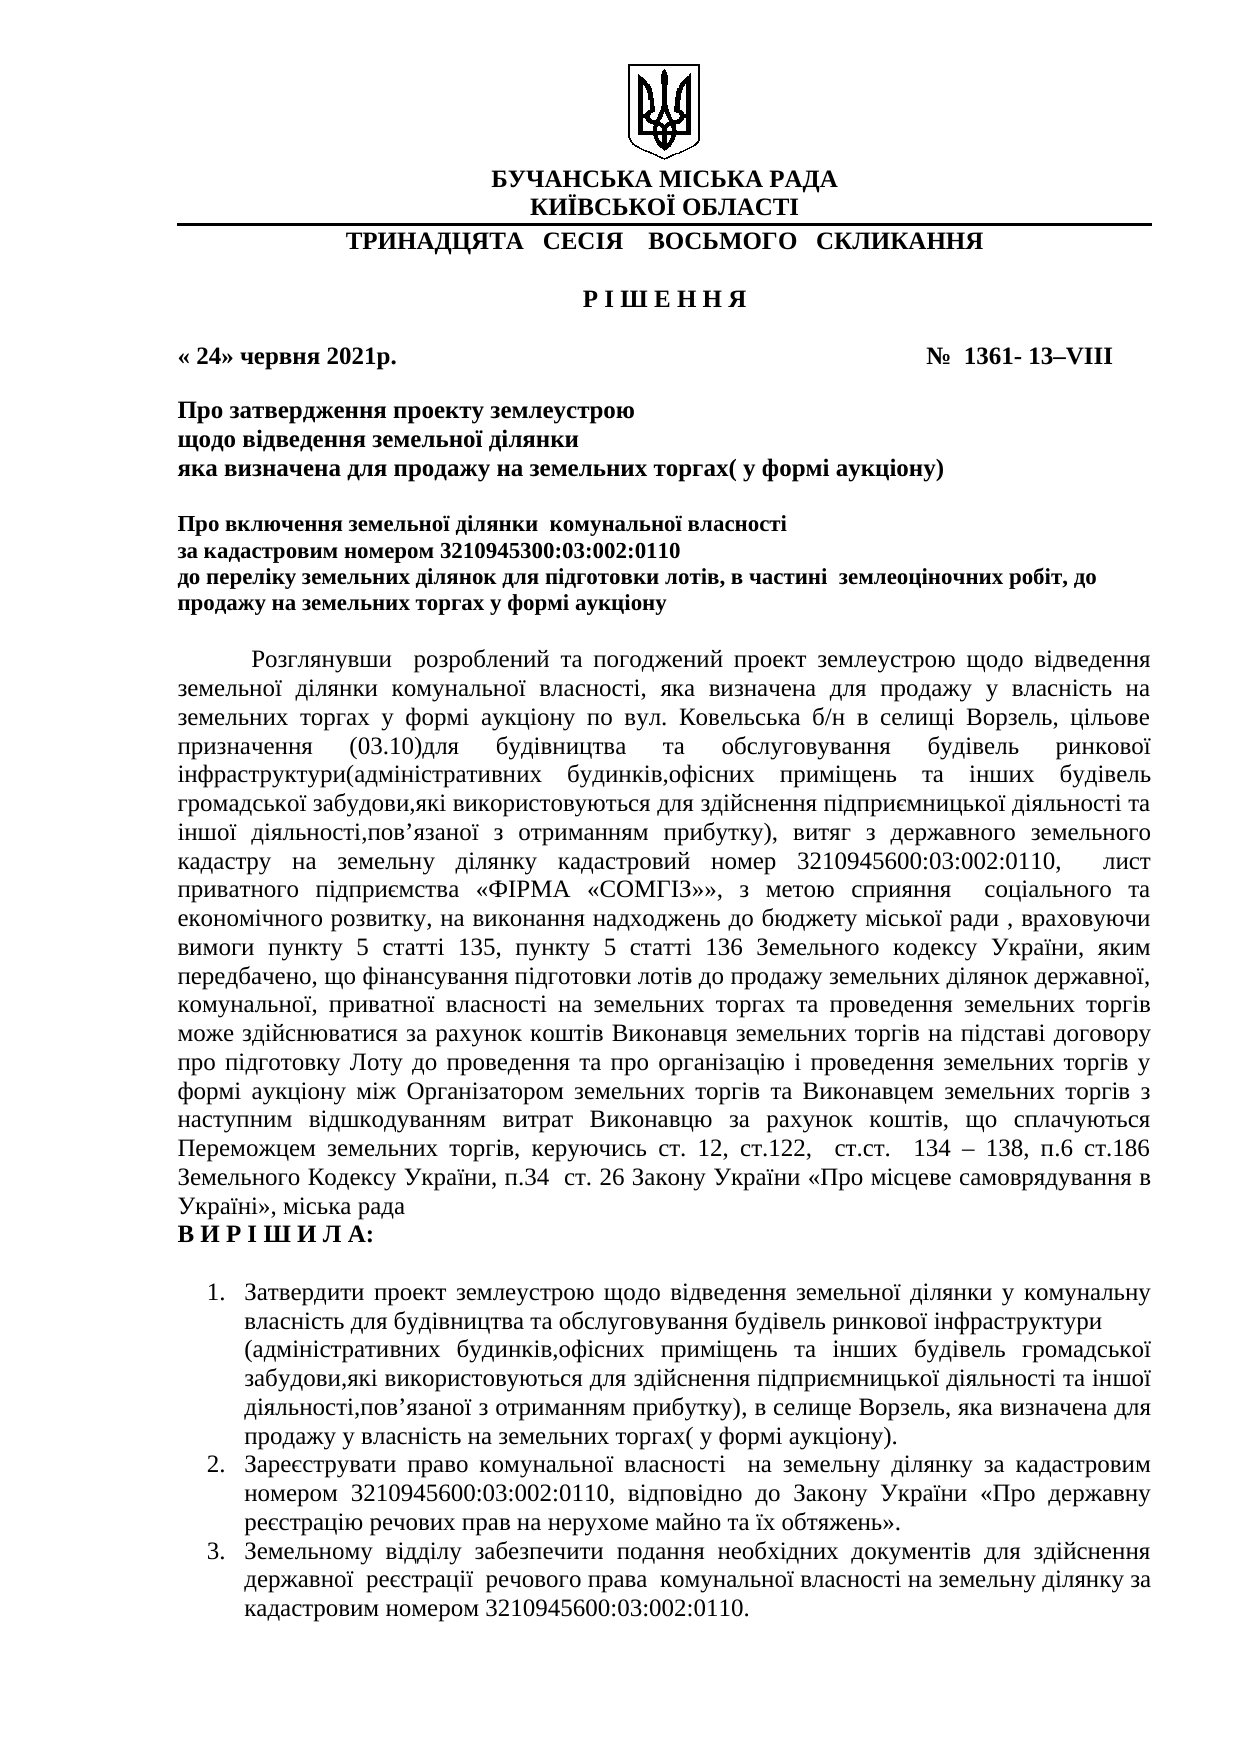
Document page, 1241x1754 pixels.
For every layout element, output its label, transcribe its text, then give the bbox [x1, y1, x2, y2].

text БУЧАНСЬКА МІСЬКА РАДА [177, 164, 1152, 192]
text за кадастровим номером 3210945300:03:002:0110 [177, 537, 1152, 563]
text до переліку земельних ділянок для підготовки лотів, в частині землеоціночних робіт, до продажу на земельних торгах у формі аукціону [177, 563, 1152, 616]
text Про затвердження проекту землеустрою [177, 395, 1152, 424]
text Розглянувши розроблений та погоджений проект землеустрою щодо відведення земельної ділянки комунальної власності, яка визначена для продажу у власність на земельних торгах у формі аукціону по вул. Ковельська б/н в селищі Ворзель, цільове призначення (03.10)для будівництва та обслуговування будівель ринкової інфраструктури(адміністративних будинків,офісних приміщень та інших будівель громадської забудови,які використовуються для здійснення підприємницької діяльності та іншої діяльності,пов’язаної з отриманням прибутку), витяг з державного земельного кадастру на земельну ділянку кадастровий номер 3210945600:03:002:0110, лист приватного підприємства «ФІРМА «СОМГІЗ»», з метою сприяння соціального та економічного розвитку, на виконання надходжень до бюджету міської ради , враховуючи вимоги пункту 5 статті 135, пункту 5 статті 136 Земельного кодексу України, яким передбачено, що фінансування підготовки лотів до продажу земельних ділянок державної, комунальної, приватної власності на земельних торгах та проведення земельних торгів може здійснюватися за рахунок коштів Виконавця земельних торгів на підставі договору про підготовку Лоту до проведення та про організацію і проведення земельних торгів у формі аукціону між Організатором земельних торгів та Виконавцем земельних торгів з наступним відшкодуванням витрат Виконавцю за рахунок коштів, що сплачуються Переможцем земельних торгів, керуючись ст. 12, ст.122, ст.ст. 134 – 138, п.6 ст.186 Земельного Кодексу України, п.34 ст. 26 Закону України «Про місцеве самоврядування в Україні», міська рада [177, 644, 1152, 1219]
text яка визначена для продажу на земельних торгах( у формі аукціону) [177, 453, 1152, 482]
text щодо відведення земельної ділянки [177, 424, 1152, 453]
text (адміністративних будинків,офісних приміщень та інших будівель громадської забудови,які використовуються для здійснення підприємницької діяльності та іншої діяльності,пов’язаної з отриманням прибутку), в селище Ворзель, яка визначена для продажу у власність на земельних торгах( у формі аукціону). [244, 1334, 1152, 1449]
text Про включення земельної ділянки комунальної власності [177, 510, 1152, 537]
text В И Р І Ш И Л А: [177, 1219, 1152, 1248]
list Затвердити проект землеустрою щодо відведення земельної ділянки у комунальну власність для будівництва та обслуговування будівель ринкової інфраструктури [207, 1277, 1152, 1334]
text ТРИНАДЦЯТА СЕСІЯ ВОСЬМОГО СКЛИКАННЯ [177, 226, 1152, 255]
text « 24» червня 2021р. № 1361- 13–VІІІ [177, 341, 1152, 370]
list Зареєструвати право комунальної власності на земельну ділянку за кадастровим номером 3210945600:03:002:0110, відповідно до Закону України «Про державну реєстрацію речових прав на нерухоме майно та їх обтяжень». [207, 1449, 1152, 1536]
text КИЇВСЬКОЇ ОБЛАСТІ [177, 192, 1152, 223]
text Р І Ш Е Н Н Я [177, 284, 1152, 313]
list Земельному відділу забезпечити подання необхідних документів для здійснення державної реєстрації речового права комунальної власності на земельну ділянку за кадастровим номером 3210945600:03:002:0110. [207, 1536, 1152, 1622]
